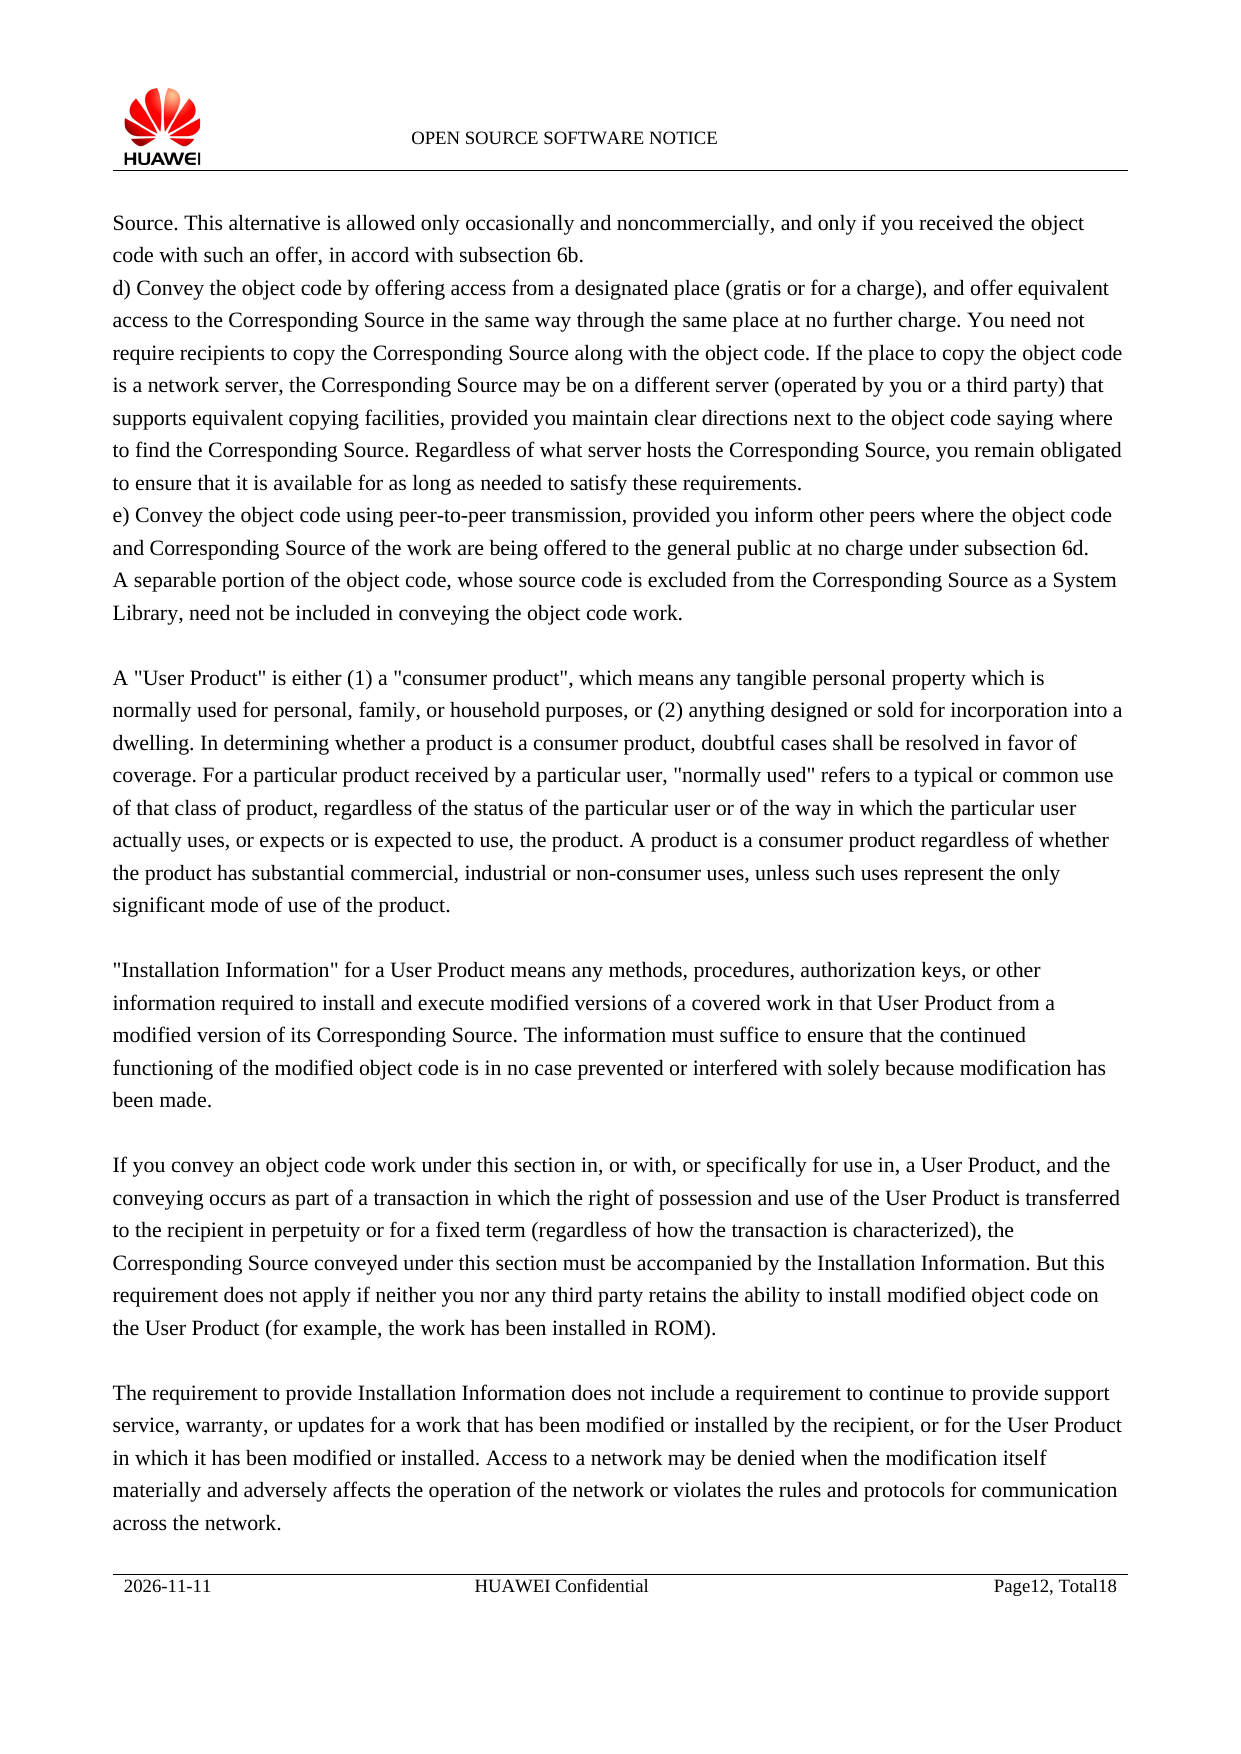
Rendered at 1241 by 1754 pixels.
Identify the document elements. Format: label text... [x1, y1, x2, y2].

picture [124, 88, 201, 165]
